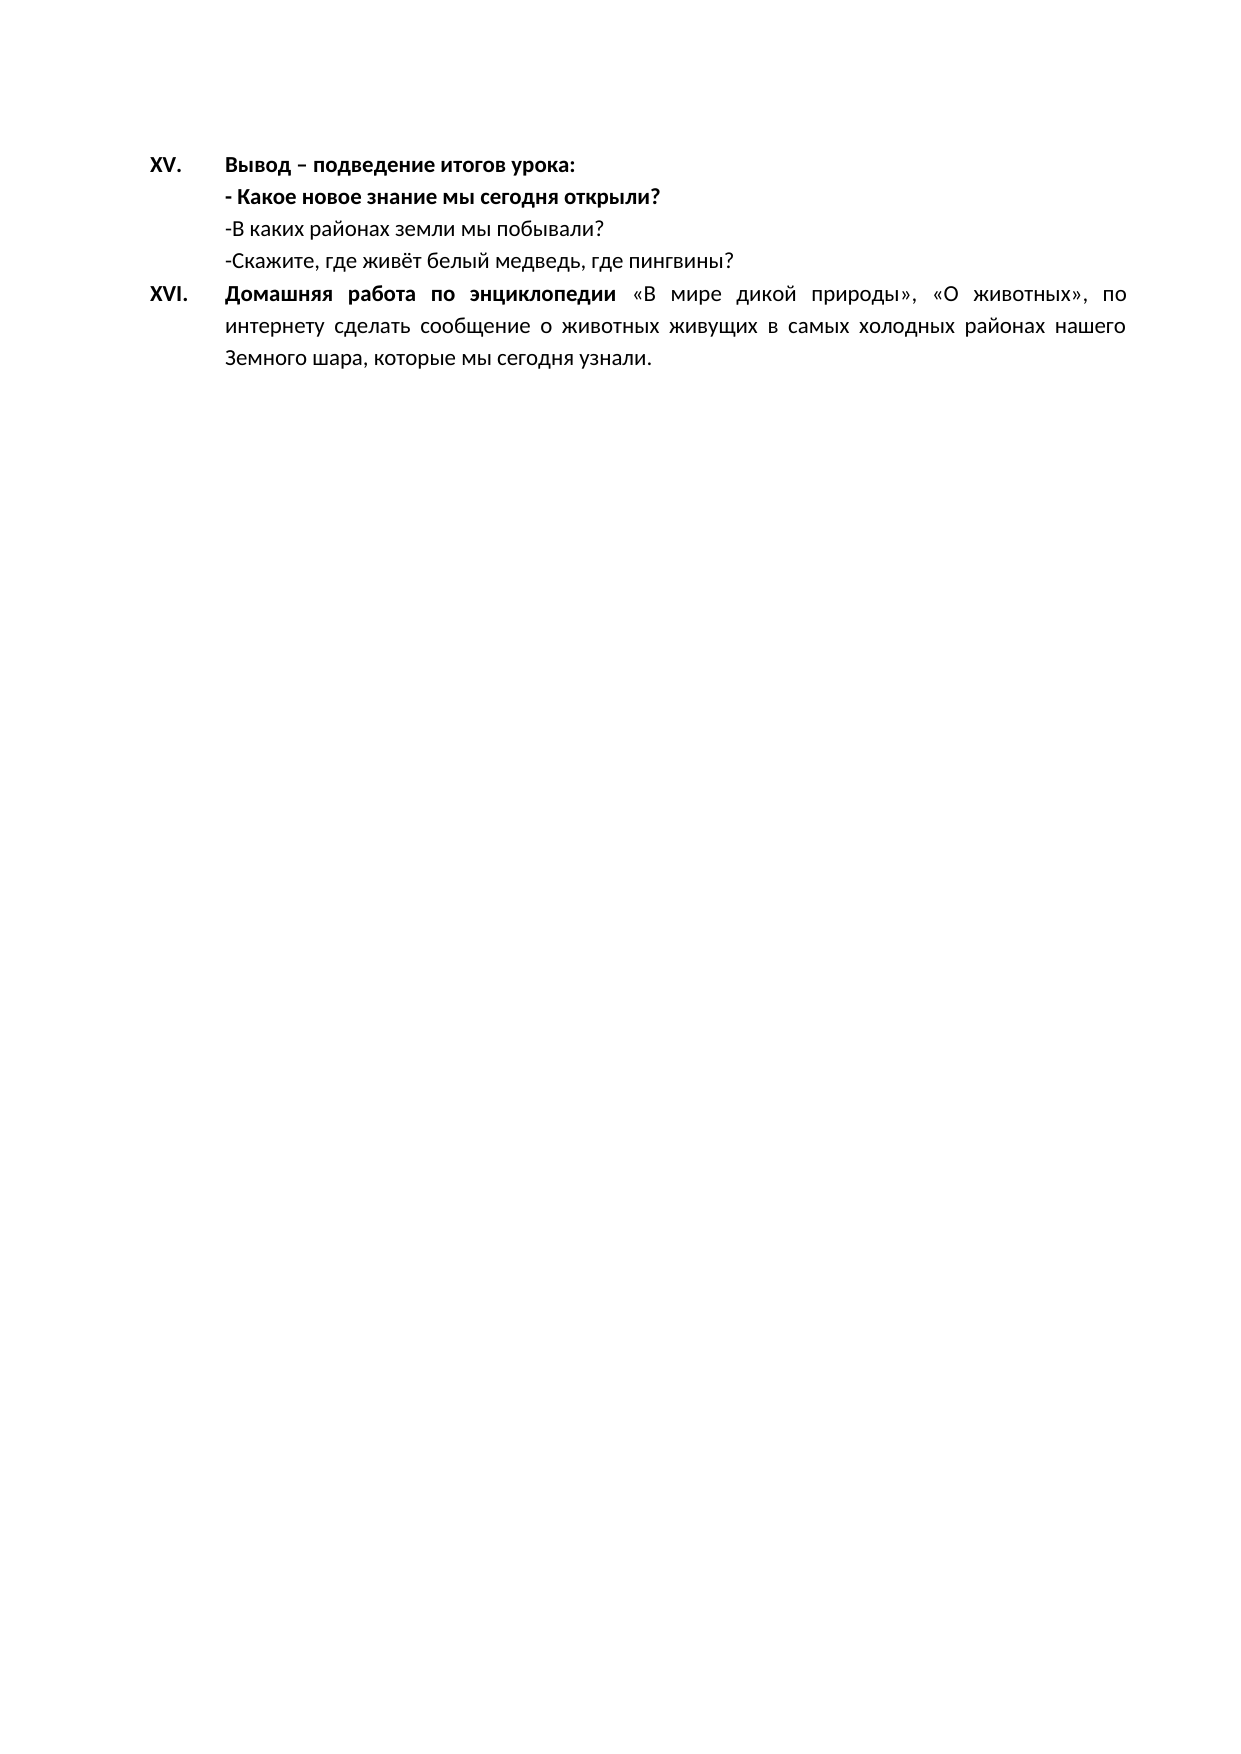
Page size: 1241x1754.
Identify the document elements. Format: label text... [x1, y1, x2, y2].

list -В каких районах земли мы побывали? [225, 214, 1128, 242]
list - Какое новое знание мы сегодня открыли? [225, 182, 1128, 210]
list Домашняя работа по энциклопедии «В мире дикой природы», «О животных», по интернету сделать сообщение о животных живущих в самых холодных районах нашего Земного шара, которые мы сегодня узнали. [150, 279, 1128, 371]
list Вывод – подведение итогов урока: [150, 150, 1128, 178]
list -Скажите, где живёт белый медведь, где пингвины? [225, 247, 1128, 274]
